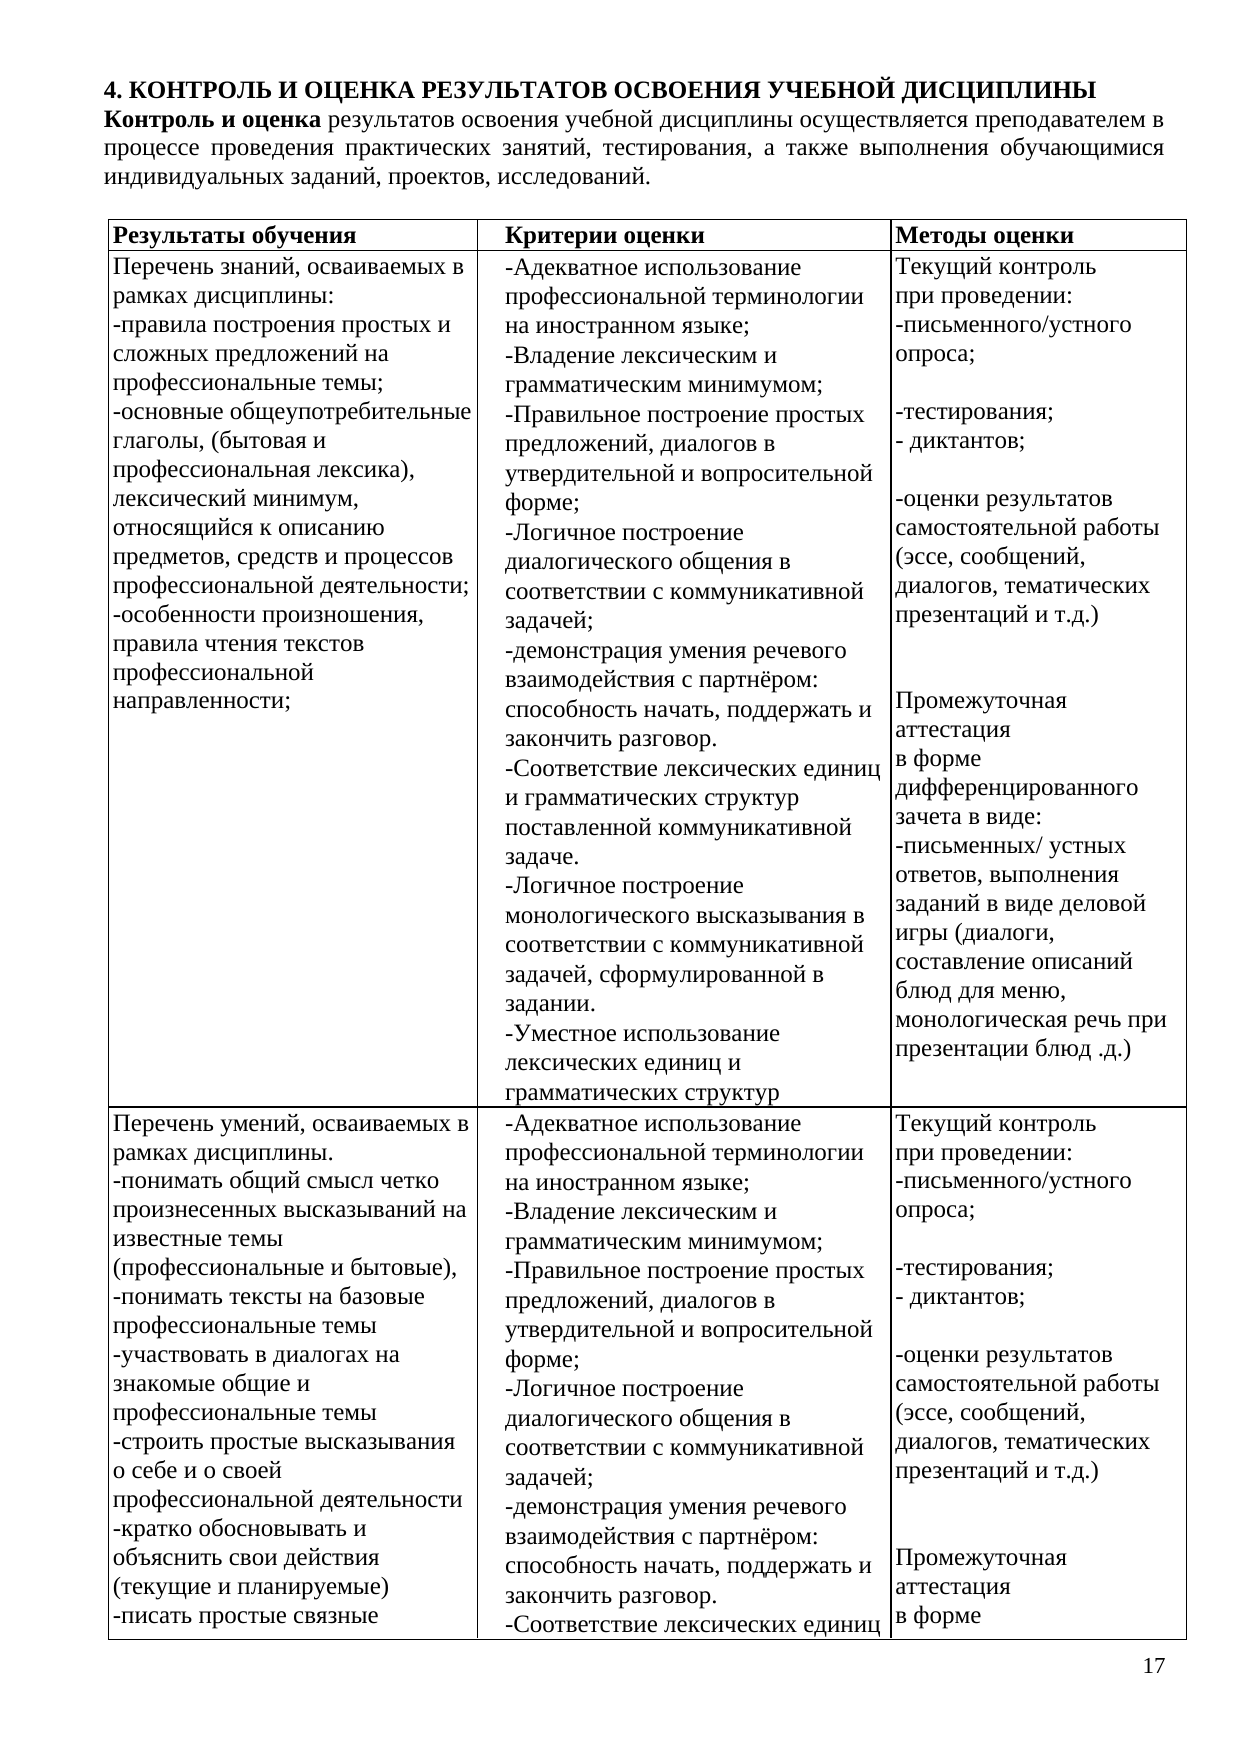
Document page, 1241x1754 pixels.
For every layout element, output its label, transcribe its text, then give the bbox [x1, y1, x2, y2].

subtitle Контроль и оценка результатов освоения учебной дисциплины осуществляется преподавателем в процессе проведения практических занятий, тестирования, а также выполнения обучающимися индивидуальных заданий, проектов, исследований. [103, 104, 1165, 190]
table_header Результаты обучения [109, 220, 477, 250]
table_header Методы оценки [892, 220, 1186, 250]
text 4. Контроль и оценка результатов освоения УЧЕБНОЙ Дисциплины [103, 75, 1165, 104]
table_cell Перечень знаний, осваиваемых в рамках дисциплины: -правила построения простых и сложных предложений на профессиональные темы; -основные общеупотребительные глаголы, (бытовая и профессиональная лексика), лексический минимум, относящийся к описанию предметов, средств и процессов профессиональной деятельности; -особенности произношения, правила чтения текстов профессиональной направленности; [109, 251, 477, 1106]
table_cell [109, 1108, 477, 1638]
table_header Критерии оценки [478, 220, 890, 250]
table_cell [892, 1108, 1186, 1638]
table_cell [478, 1108, 890, 1638]
